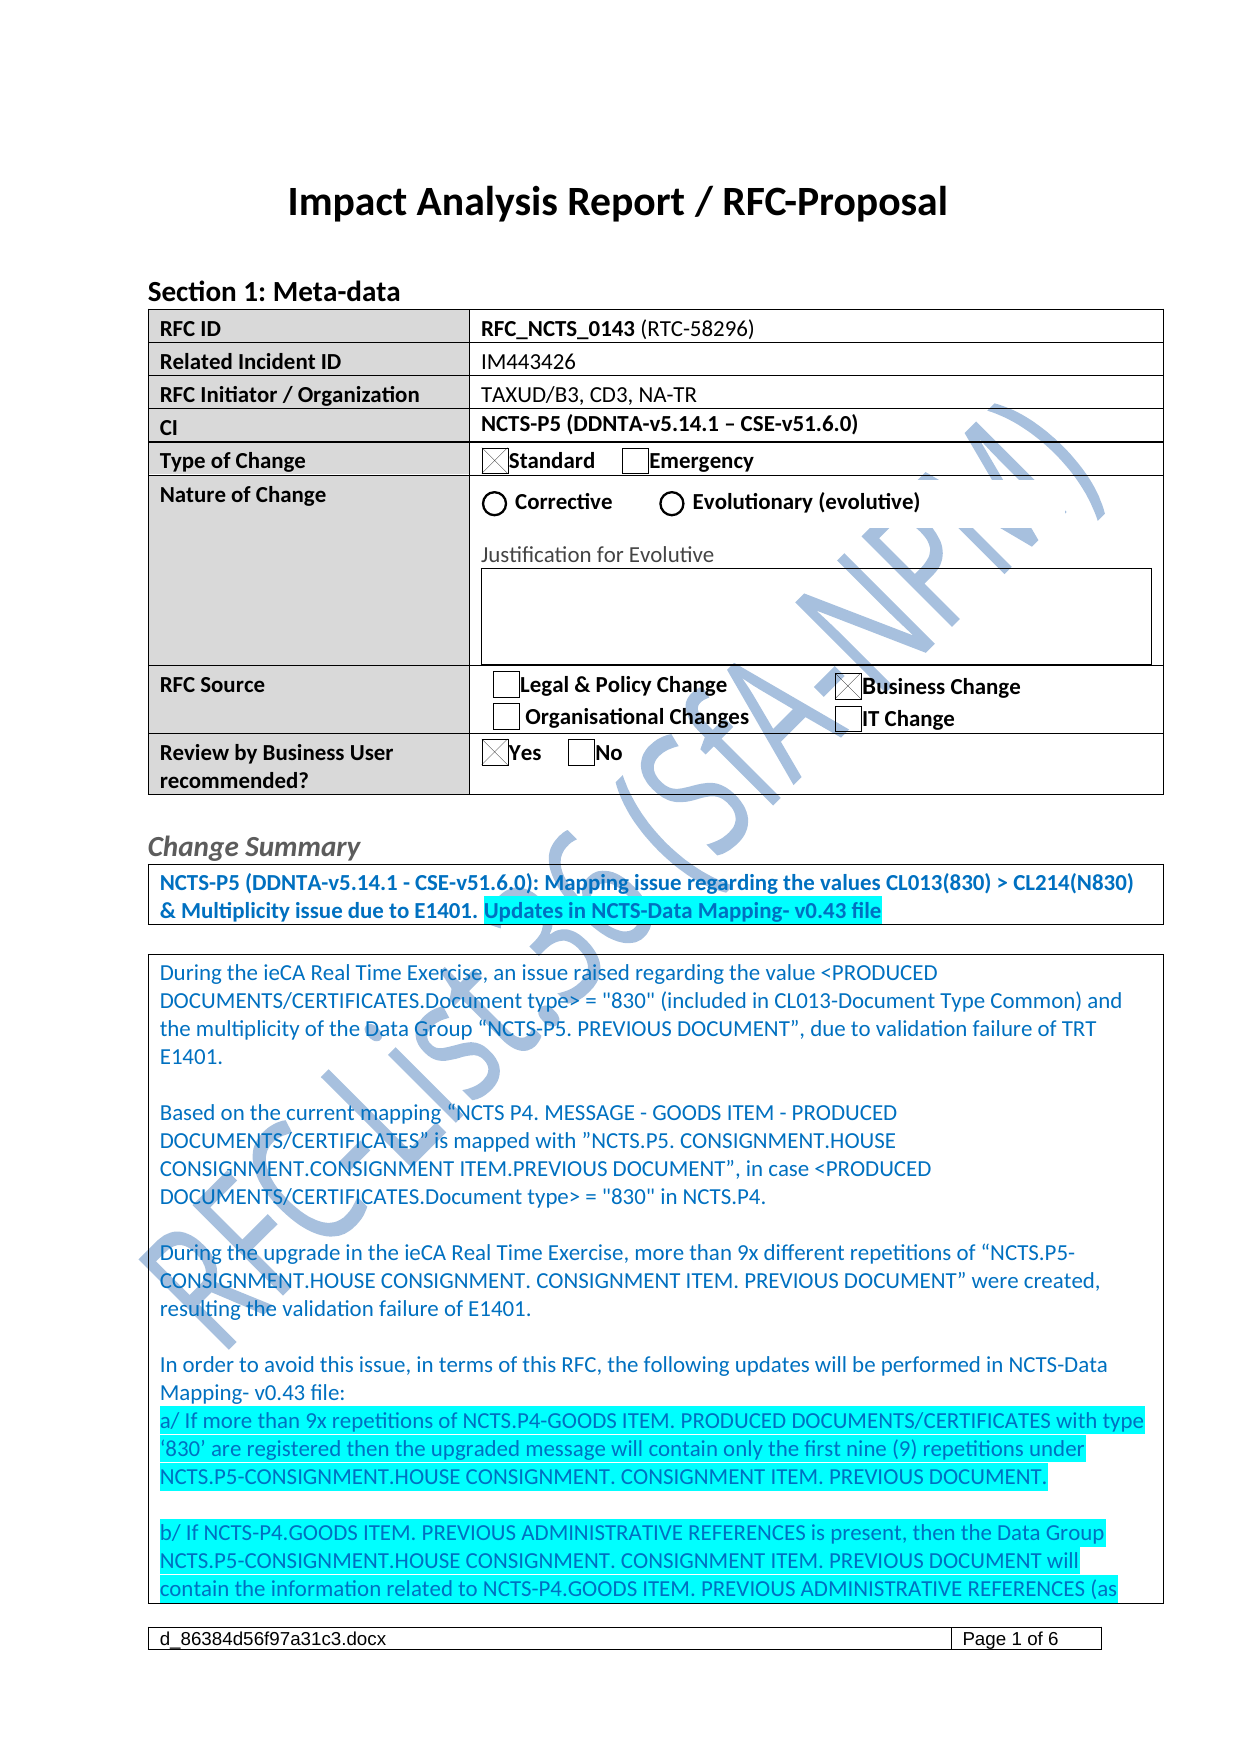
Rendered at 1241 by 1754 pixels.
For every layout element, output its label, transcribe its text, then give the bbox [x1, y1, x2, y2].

table_header NCTS-P5 (DDNTA-v5.14.1 - CSE-v51.6.0): Mapping issue regarding the values CL013(830) > CL214(N830) & Multiplicity issue due to E1401. Updates in NCTS-Data Mapping- v0.43 file [149, 865, 1163, 924]
table_cell Justification for Evolutive [470, 476, 1163, 665]
table_cell NCTS-P5 (DDNTA-v5.14.1 – CSE-v51.6.0) [470, 409, 1163, 441]
table_cell Type of Change [149, 443, 469, 474]
table_cell Nature of Change [149, 476, 469, 665]
table_cell CI [149, 409, 469, 441]
table_cell [470, 666, 1163, 733]
table_cell Related Incident ID [149, 343, 469, 375]
table_cell IM443426 [470, 343, 1163, 375]
table_cell Review by Business User recommended? [149, 734, 469, 794]
table_header RFC ID [149, 310, 469, 342]
table_cell TAXUD/B3, CD3, NA-TR [470, 376, 1163, 408]
text Section 1: Meta-data [148, 273, 1102, 308]
table_header RFC_NCTS_0143 (RTC-58296) [470, 310, 1163, 342]
table_cell Yes No [470, 734, 1163, 794]
text Change Summary [148, 828, 1102, 864]
table_cell RFC Source [149, 666, 469, 733]
table_cell RFC Initiator / Organization [149, 376, 469, 408]
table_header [149, 955, 1163, 1603]
subtitle Impact Analysis Report / RFC-Proposal [148, 175, 1102, 226]
table_cell Standard Emergency [470, 443, 1163, 474]
